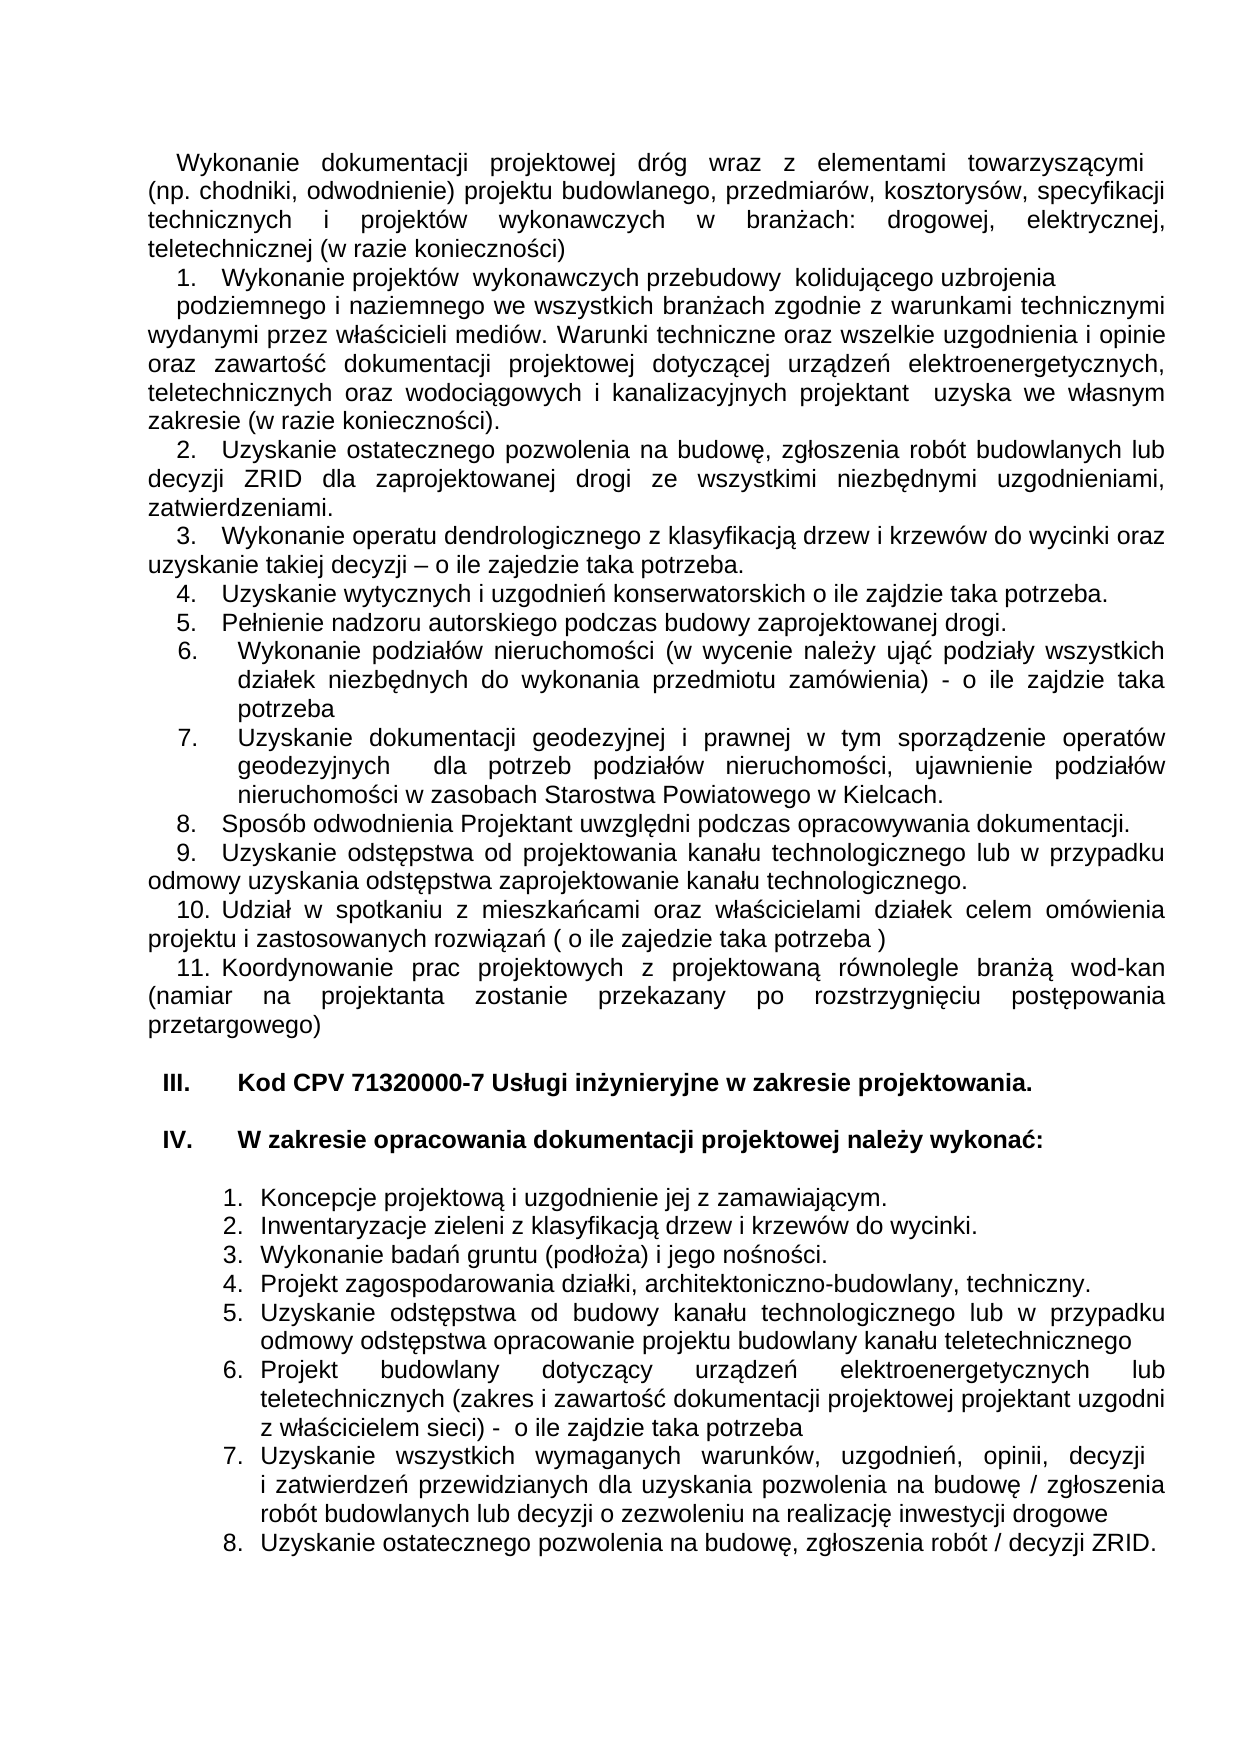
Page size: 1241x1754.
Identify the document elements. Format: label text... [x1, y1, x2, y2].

list Sposób odwodnienia Projektant uwzględni podczas opracowywania dokumentacji. [148, 809, 1167, 838]
list Koncepcje projektową i uzgodnienie jej z zamawiającym. [223, 1183, 1167, 1211]
list Uzyskanie ostatecznego pozwolenia na budowę, zgłoszenia robót / decyzji ZRID. [223, 1528, 1167, 1556]
list Uzyskanie ostatecznego pozwolenia na budowę, zgłoszenia robót budowlanych lub decyzji ZRID dla zaprojektowanej drogi ze wszystkimi niezbędnymi uzgodnieniami, zatwierdzeniami. [148, 435, 1167, 521]
list Uzyskanie wszystkich wymaganych warunków, uzgodnień, opinii, decyzji i zatwierdzeń przewidzianych dla uzyskania pozwolenia na budowę / zgłoszenia robót budowlanych lub decyzji o zezwoleniu na realizację inwestycji drogowe [223, 1441, 1167, 1528]
list Inwentaryzacje zieleni z klasyfikacją drzew i krzewów do wycinki. [223, 1211, 1167, 1240]
list Pełnienie nadzoru autorskiego podczas budowy zaprojektowanej drogi. [148, 608, 1167, 636]
list Wykonanie operatu dendrologicznego z klasyfikacją drzew i krzewów do wycinki oraz uzyskanie takiej decyzji – o ile zajedzie taka potrzeba. [148, 521, 1167, 579]
list W zakresie opracowania dokumentacji projektowej należy wykonać: [162, 1125, 1167, 1154]
list Kod CPV 71320000-7 Usługi inżynieryjne w zakresie projektowania. [162, 1068, 1167, 1096]
list Uzyskanie wytycznych i uzgodnień konserwatorskich o ile zajdzie taka potrzeba. [148, 579, 1167, 608]
list Wykonanie podziałów nieruchomości (w wycenie należy ująć podziały wszystkich działek niezbędnych do wykonania przedmiotu zamówienia) - o ile zajdzie taka potrzeba [177, 636, 1167, 723]
list Uzyskanie odstępstwa od projektowania kanału technologicznego lub w przypadku odmowy uzyskania odstępstwa zaprojektowanie kanału technologicznego. [148, 838, 1167, 895]
list Projekt zagospodarowania działki, architektoniczno-budowlany, techniczny. [223, 1269, 1167, 1298]
list Uzyskanie odstępstwa od budowy kanału technologicznego lub w przypadku odmowy odstępstwa opracowanie projektu budowlany kanału teletechnicznego [223, 1298, 1167, 1355]
text podziemnego i naziemnego we wszystkich branżach zgodnie z warunkami technicznymi wydanymi przez właścicieli mediów. Warunki techniczne oraz wszelkie uzgodnienia i opinie oraz zawartość dokumentacji projektowej dotyczącej urządzeń elektroenergetycznych, teletechnicznych oraz wodociągowych i kanalizacyjnych projektant uzyska we własnym zakresie (w razie konieczności). [148, 291, 1167, 435]
list Koordynowanie prac projektowych z projektowaną równolegle branżą wod-kan (namiar na projektanta zostanie przekazany po rozstrzygnięciu postępowania przetargowego) [148, 953, 1167, 1039]
list Udział w spotkaniu z mieszkańcami oraz właścicielami działek celem omówienia projektu i zastosowanych rozwiązań ( o ile zajedzie taka potrzeba ) [148, 895, 1167, 953]
text Wykonanie dokumentacji projektowej dróg wraz z elementami towarzyszącymi (np. chodniki, odwodnienie) projektu budowlanego, przedmiarów, kosztorysów, specyfikacji technicznych i projektów wykonawczych w branżach: drogowej, elektrycznej, teletechnicznej (w razie konieczności) [148, 148, 1167, 263]
list Uzyskanie dokumentacji geodezyjnej i prawnej w tym sporządzenie operatów geodezyjnych dla potrzeb podziałów nieruchomości, ujawnienie podziałów nieruchomości w zasobach Starostwa Powiatowego w Kielcach. [177, 723, 1167, 809]
list Projekt budowlany dotyczący urządzeń elektroenergetycznych lub teletechnicznych (zakres i zawartość dokumentacji projektowej projektant uzgodni z właścicielem sieci) - o ile zajdzie taka potrzeba [223, 1355, 1167, 1441]
list Wykonanie projektów wykonawczych przebudowy kolidującego uzbrojenia [148, 263, 1167, 291]
list Wykonanie badań gruntu (podłoża) i jego nośności. [223, 1240, 1167, 1269]
